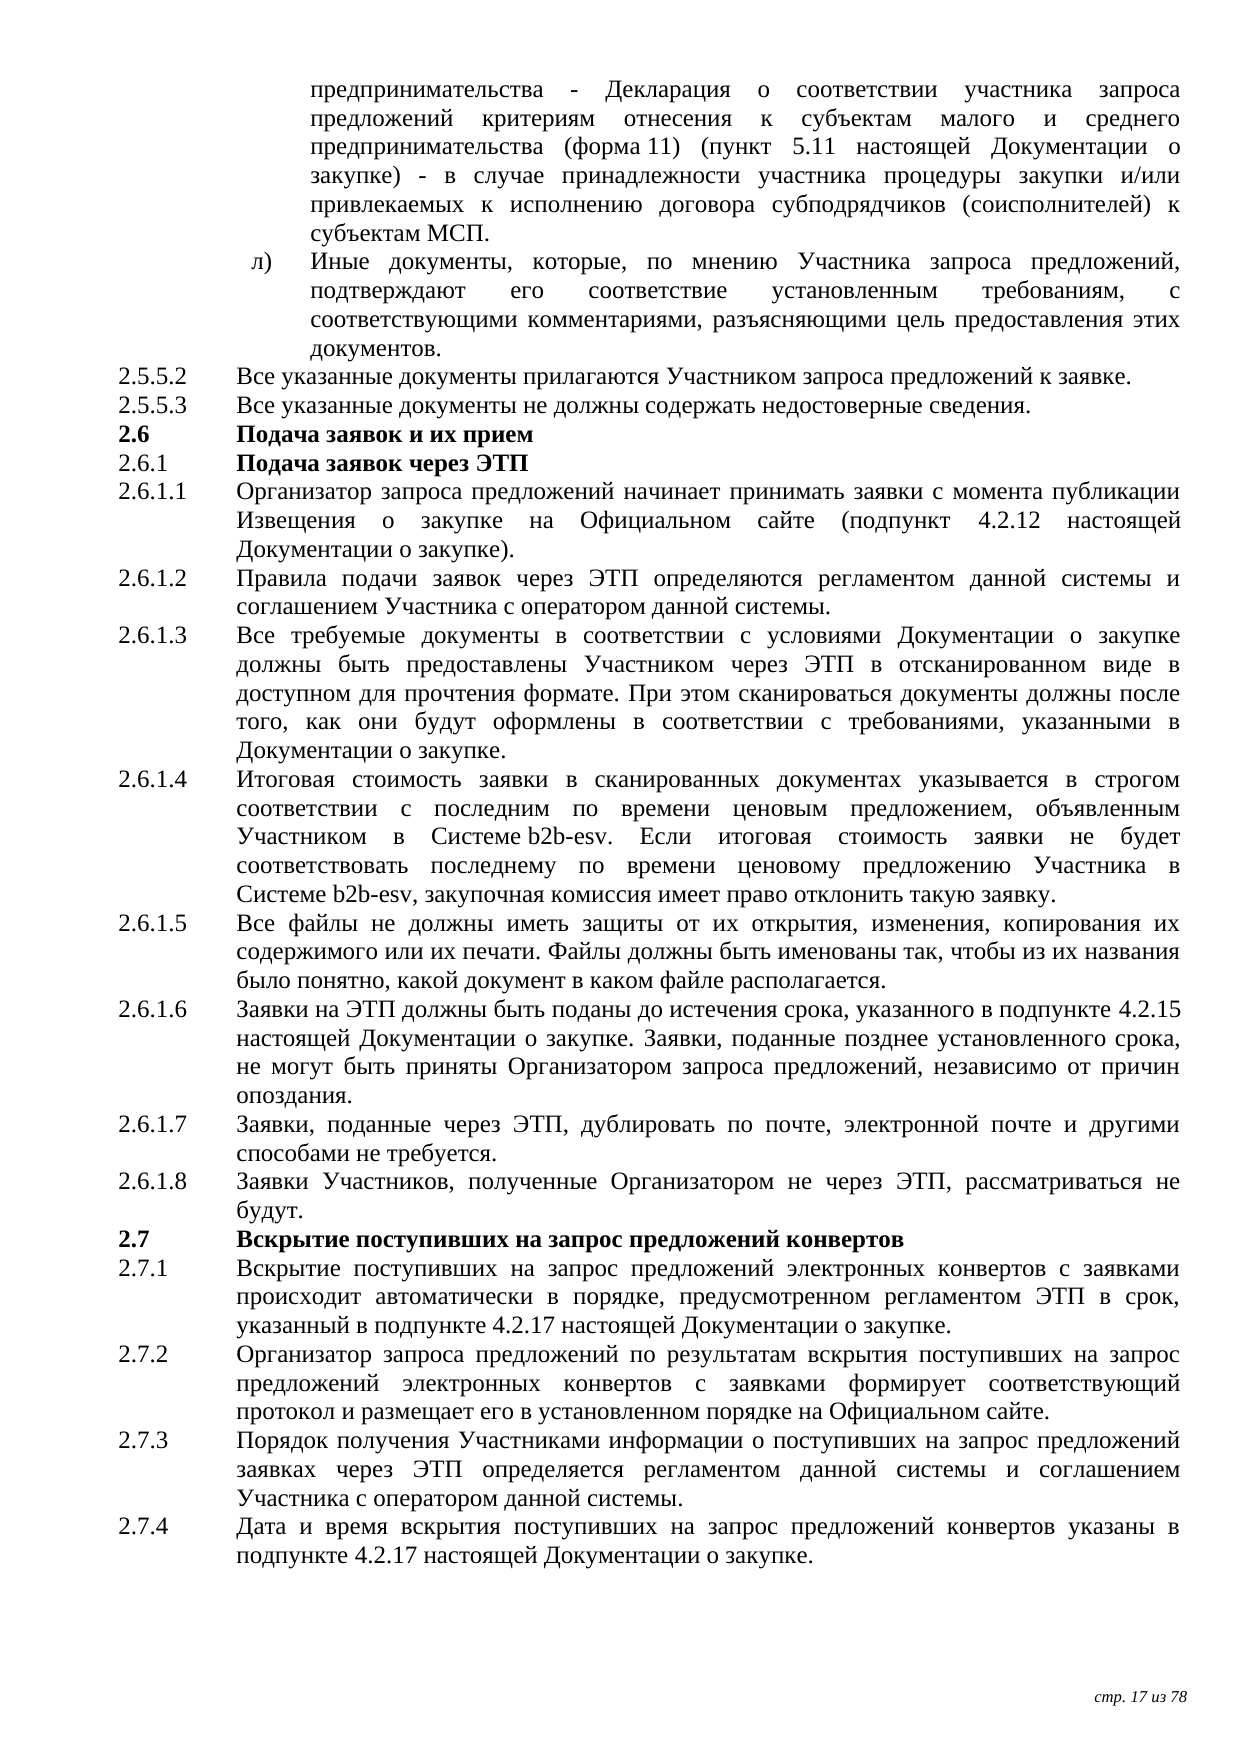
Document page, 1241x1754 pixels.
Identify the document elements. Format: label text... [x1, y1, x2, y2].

list Организатор запроса предложений начинает принимать заявки с момента публикации Извещения о закупке на Официальном сайте (подпункт 4.2.12 настоящей Документации о закупке). [118, 476, 1181, 563]
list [251, 74, 1181, 246]
list Заявки на ЭТП должны быть поданы до истечения срока, указанного в подпункте 4.2.15 настоящей Документации о закупке. Заявки, поданные позднее установленного срока, не могут быть приняты Организатором запроса предложений, независимо от причин опоздания. [118, 994, 1181, 1109]
list Все требуемые документы в соответствии с условиями Документации о закупке должны быть предоставлены Участником через ЭТП в отсканированном виде в доступном для прочтения формате. При этом сканироваться документы должны после того, как они будут оформлены в соответствии с требованиями, указанными в Документации о закупке. [118, 620, 1181, 764]
list Подача заявок через ЭТП [118, 448, 1181, 476]
subtitle Подача заявок и их прием [118, 419, 1181, 448]
list Иные документы, которые, по мнению Участника запроса предложений, подтверждают его соответствие установленным требованиям, с соответствующими комментариями, разъясняющими цель предоставления этих документов. [251, 246, 1181, 361]
list Правила подачи заявок через ЭТП определяются регламентом данной системы и соглашением Участника с оператором данной системы. [118, 563, 1181, 620]
text Итоговая стоимость заявки в сканированных документах указывается в строгом соответствии с последним по времени ценовым предложением, объявленным Участником в Системе b2b-esv. Если итоговая стоимость заявки не будет соответствовать последнему по времени ценовому предложению Участника в Системе b2b-esv, закупочная комиссия имеет право отклонить такую заявку. [118, 764, 1181, 908]
list Порядок получения Участниками информации о поступивших на запрос предложений заявках через ЭТП определяется регламентом данной системы и соглашением Участника с оператором данной системы. [118, 1425, 1181, 1511]
list Все указанные документы не должны содержать недостоверные сведения. [118, 390, 1181, 419]
list Дата и время вскрытия поступивших на запрос предложений конвертов указаны в подпункте 4.2.17 настоящей Документации о закупке. [118, 1511, 1181, 1569]
list Все указанные документы прилагаются Участником запроса предложений к заявке. [118, 361, 1181, 390]
list Заявки Участников, полученные Организатором не через ЭТП, рассматриваться не будут. [118, 1166, 1181, 1224]
list Все файлы не должны иметь защиты от их открытия, изменения, копирования их содержимого или их печати. Файлы должны быть именованы так, чтобы из их названия было понятно, какой документ в каком файле располагается. [118, 908, 1181, 994]
list Заявки, поданные через ЭТП, дублировать по почте, электронной почте и другими способами не требуется. [118, 1109, 1181, 1166]
subtitle Вскрытие поступивших на запрос предложений конвертов [118, 1224, 1181, 1253]
list Организатор запроса предложений по результатам вскрытия поступивших на запрос предложений электронных конвертов с заявками формирует соответствующий протокол и размещает его в установленном порядке на Официальном сайте. [118, 1339, 1181, 1425]
list Вскрытие поступивших на запрос предложений электронных конвертов с заявками происходит автоматически в порядке, предусмотренном регламентом ЭТП в срок, указанный в подпункте 4.2.17 настоящей Документации о закупке. [118, 1253, 1181, 1339]
